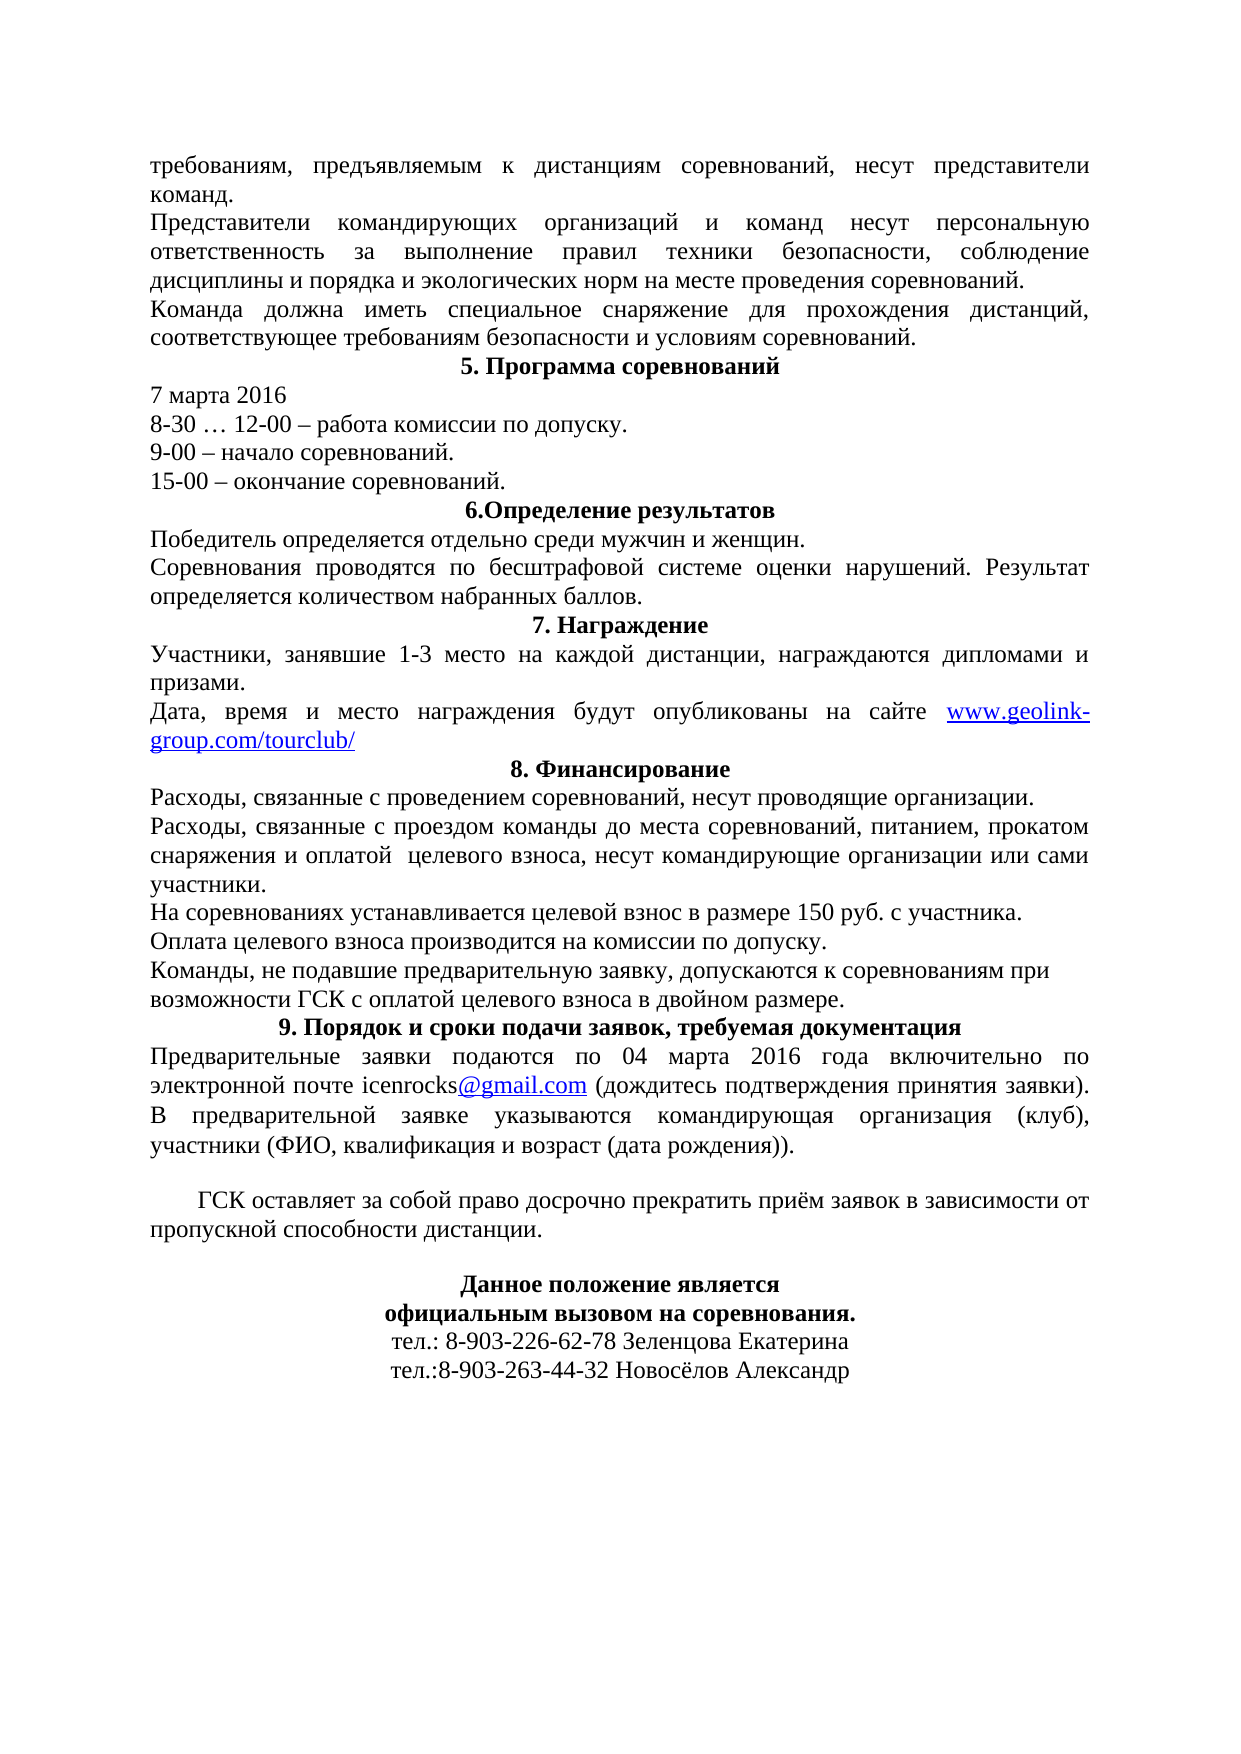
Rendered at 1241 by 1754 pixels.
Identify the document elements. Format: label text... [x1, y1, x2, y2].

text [150, 150, 1090, 207]
text Участники, занявшие 1-3 место на каждой дистанции, награждаются дипломами и призами. [150, 639, 1090, 696]
text Победитель определяется отдельно среди мужчин и женщин. [150, 524, 1090, 552]
text 6.Определение результатов [150, 495, 1090, 524]
text Данное положение является [150, 1269, 1090, 1298]
text 7 марта 2016 [150, 380, 1090, 409]
text ГСК оставляет за собой право досрочно прекратить приём заявок в зависимости от пропускной способности дистанции. [150, 1185, 1090, 1243]
text Расходы, связанные с проездом команды до места соревнований, питанием, прокатом снаряжения и оплатой целевого взноса, несут командирующие организации или сами участники. [150, 811, 1090, 897]
text 8-30 … 12-00 – работа комиссии по допуску. [150, 409, 1090, 437]
text Дата, время и место награждения будут опубликованы на сайте www.geolink-group.com/tourclub/ [150, 696, 1090, 754]
text На соревнованиях устанавливается целевой взнос в размере 150 руб. с участника. [150, 897, 1090, 926]
text 7. Награждение [150, 610, 1090, 639]
text Команда должна иметь специальное снаряжение для прохождения дистанций, соответствующее требованиям безопасности и условиям соревнований. [150, 294, 1090, 351]
text возможности ГСК с оплатой целевого взноса в двойном размере. [150, 984, 1090, 1012]
text 9. Порядок и сроки подачи заявок, требуемая документация [150, 1012, 1090, 1041]
text Оплата целевого взноса производится на комиссии по допуску. [150, 926, 1090, 955]
text тел.:8-903-263-44-32 Новосёлов Александр [150, 1355, 1090, 1384]
text официальным вызовом на соревнования. [150, 1298, 1090, 1326]
text 8. Финансирование [150, 754, 1090, 782]
text Расходы, связанные с проведением соревнований, несут проводящие организации. [150, 782, 1090, 811]
text Предварительные заявки подаются по 04 марта 2016 года включительно по электронной почте icenrocks@gmail.com (дождитесь подтверждения принятия заявки). В предварительной заявке указываются командирующая организация (клуб), участники (ФИО, квалификация и возраст (дата рождения)). [150, 1041, 1090, 1159]
text 9-00 – начало соревнований. [150, 437, 1090, 466]
text Представители командирующих организаций и команд несут персональную ответственность за выполнение правил техники безопасности, соблюдение дисциплины и порядка и экологических норм на месте проведения соревнований. [150, 207, 1090, 294]
text Соревнования проводятся по бесштрафовой системе оценки нарушений. Результат определяется количеством набранных баллов. [150, 552, 1090, 610]
text 15-00 – окончание соревнований. [150, 466, 1090, 495]
text 5. Программа соревнований [150, 351, 1090, 380]
text тел.: 8-903-226-62-78 Зеленцова Екатерина [150, 1326, 1090, 1355]
text Команды, не подавшие предварительную заявку, допускаются к соревнованиям при [150, 955, 1090, 984]
